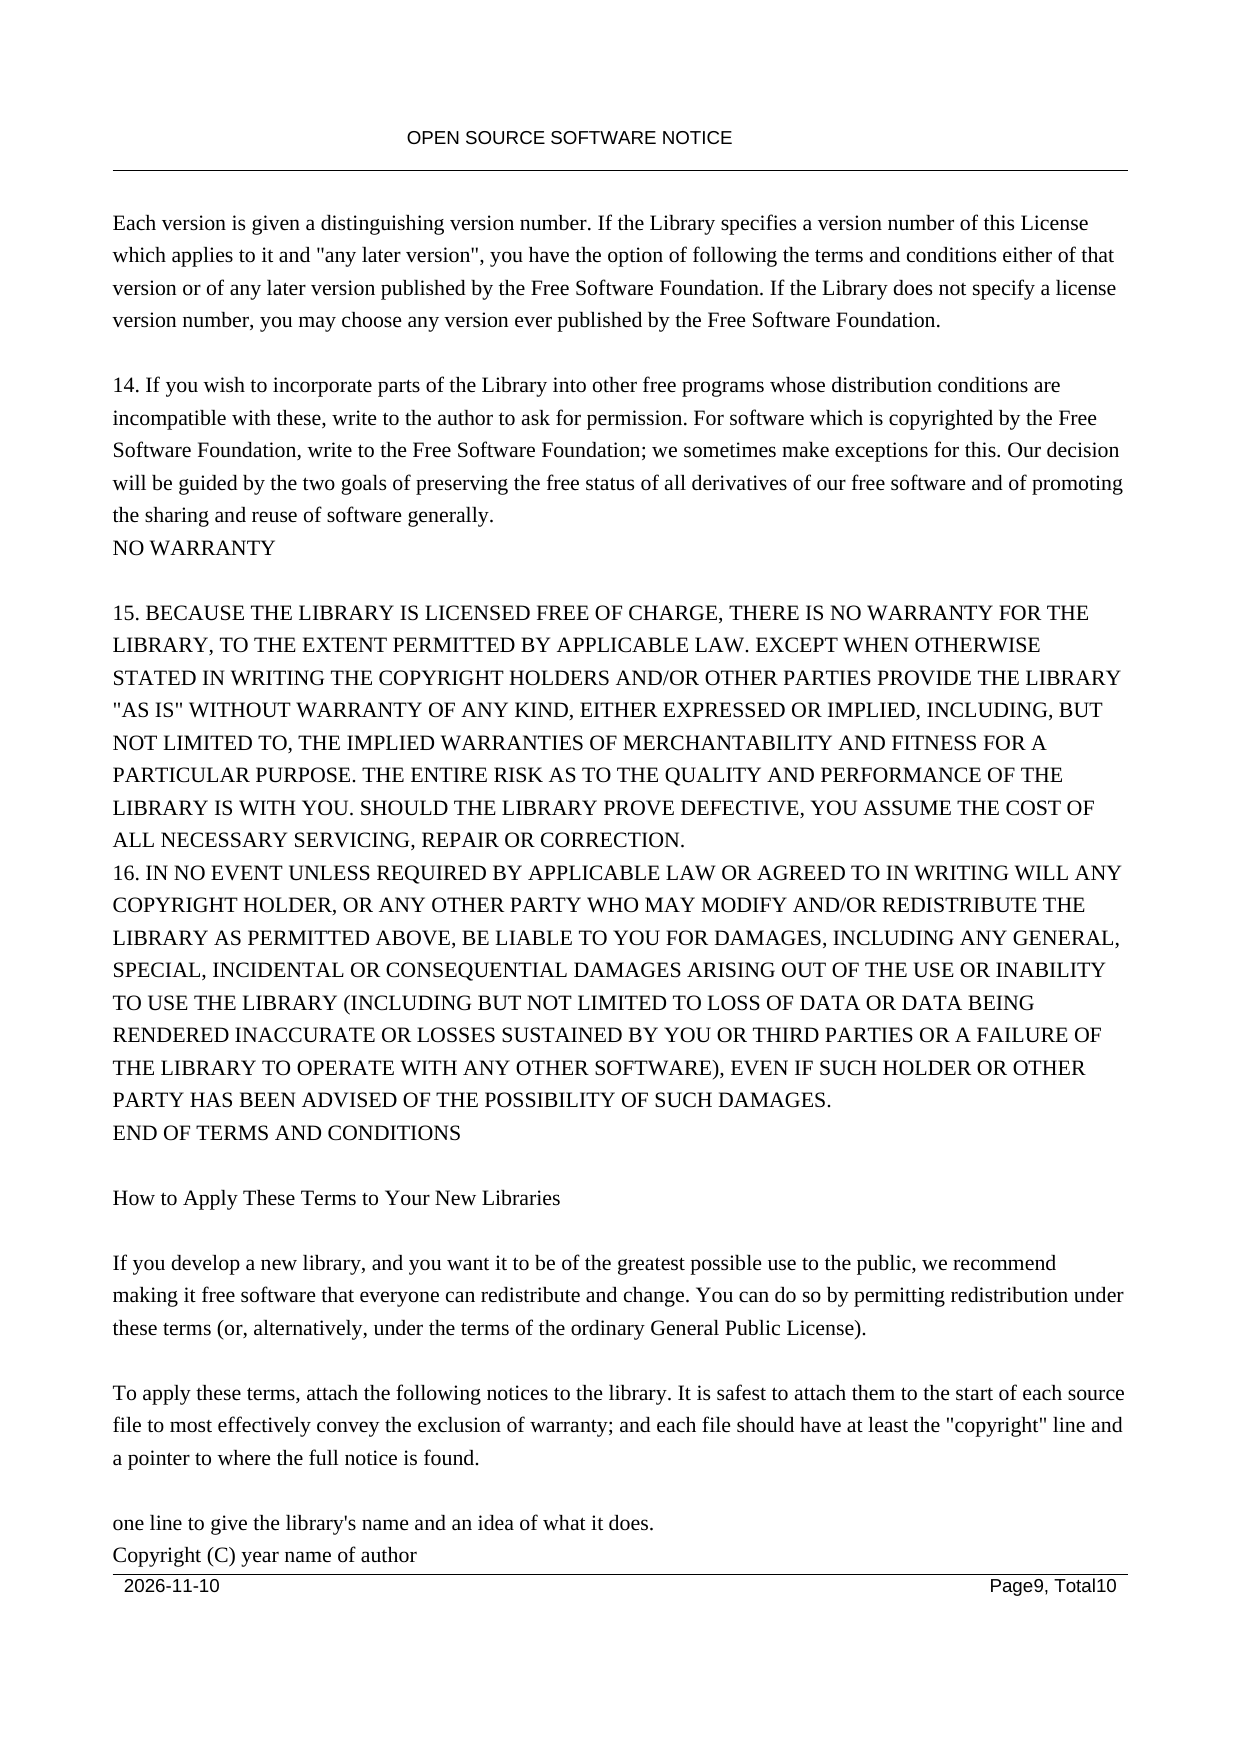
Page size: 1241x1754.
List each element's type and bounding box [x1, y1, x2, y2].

text [112, 206, 1128, 1571]
